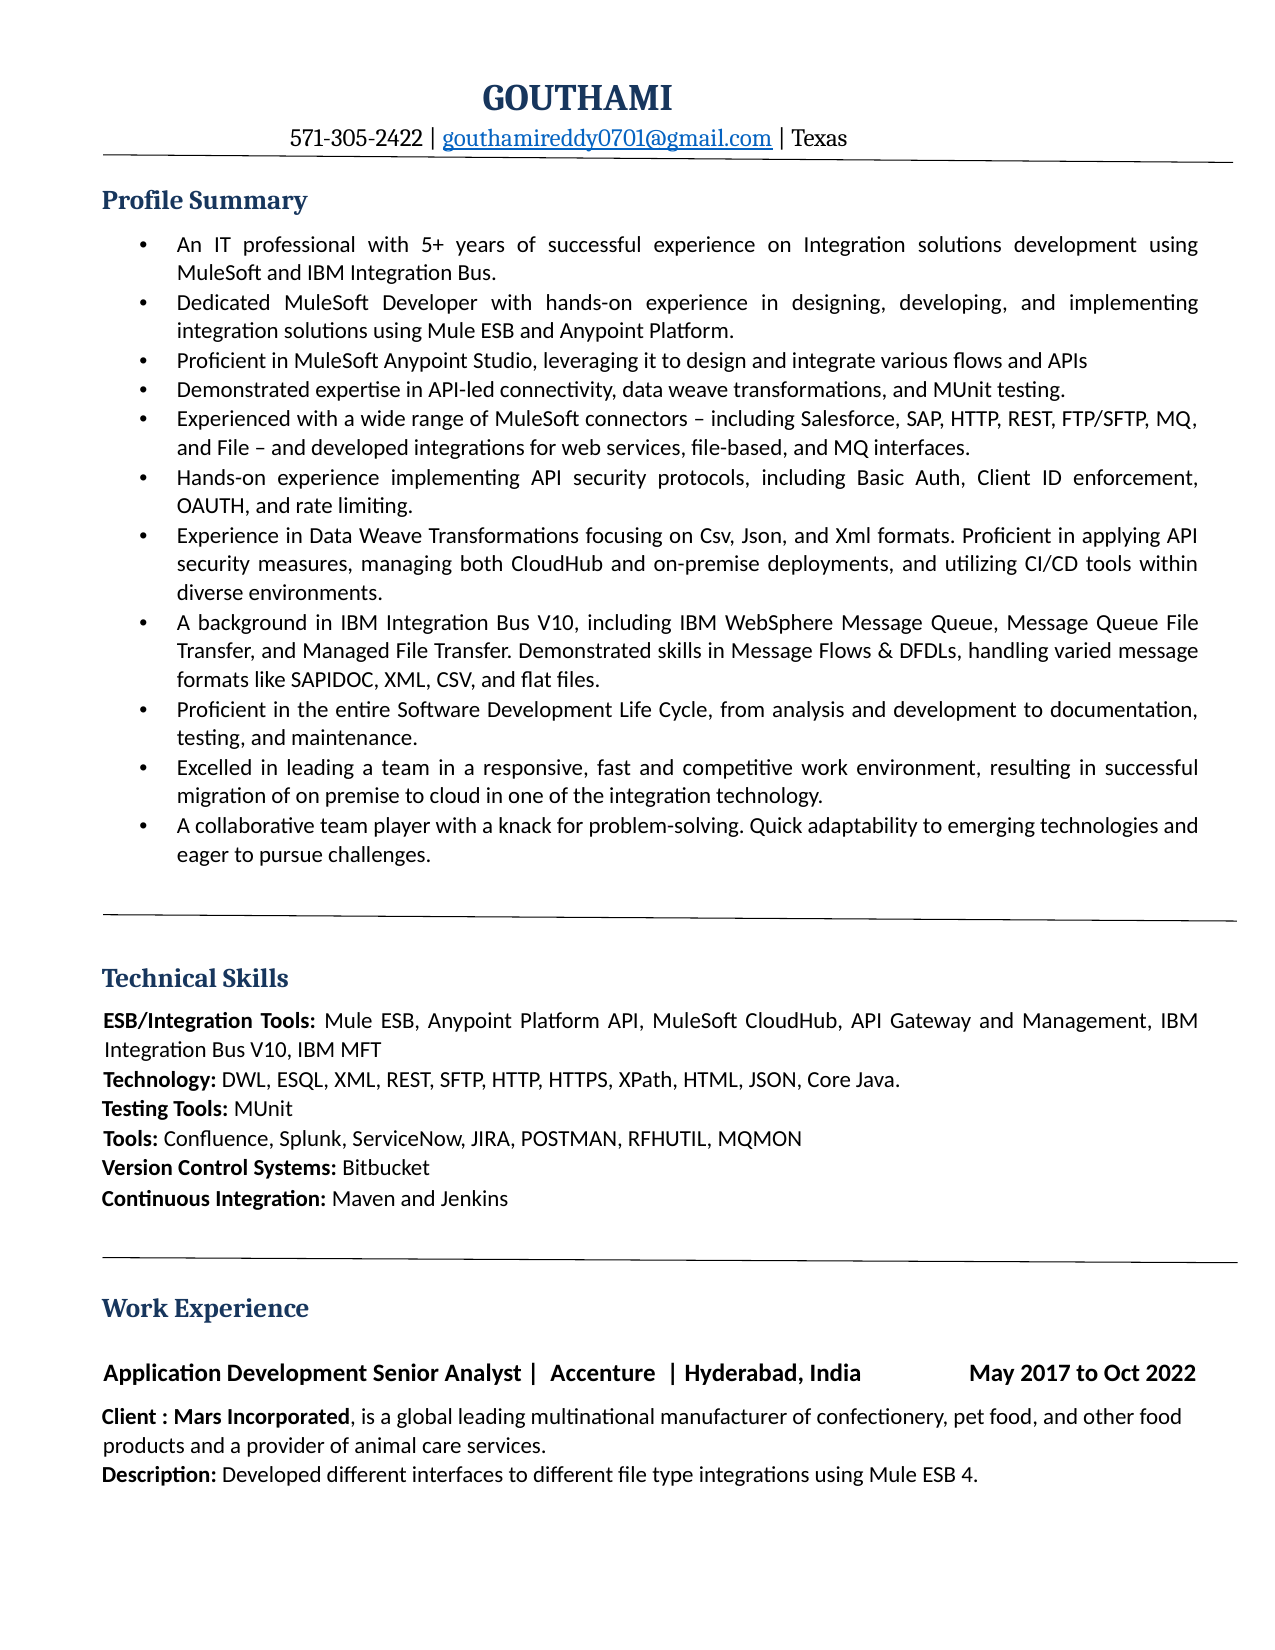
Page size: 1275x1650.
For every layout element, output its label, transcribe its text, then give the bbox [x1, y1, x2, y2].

list Experienced with a wide range of MuleSoft connectors – including Salesforce, SAP, HTTP, REST, FTP/SFTP, MQ, and File – and developed integrations for web services, file-based, and MQ interfaces. [139, 404, 1200, 461]
text GOUTHAMI [103, 76, 1200, 119]
text Application Development Senior Analyst | Accenture | Hyderabad, India May 2017 to Oct 2022 [103, 1357, 1200, 1387]
subtitle Work Experience [102, 1293, 1200, 1324]
text Technology: DWL, ESQL, XML, REST, SFTP, HTTP, HTTPS, XPath, HTML, JSON, Core Java. [103, 1065, 1200, 1093]
list Demonstrated expertise in API-led connectivity, data weave transformations, and MUnit testing. [139, 375, 1200, 403]
list Dedicated MuleSoft Developer with hands-on experience in designing, developing, and implementing integration solutions using Mule ESB and Anypoint Platform. [139, 288, 1200, 345]
subtitle Technical Skills [102, 963, 1200, 994]
list A collaborative team player with a knack for problem-solving. Quick adaptability to emerging technologies and eager to pursue challenges. [139, 811, 1200, 868]
text 571-305-2422 | gouthamireddy0701@gmail.com | Texas [103, 124, 1200, 152]
subtitle Profile Summary [102, 185, 1200, 216]
text Client : Mars Incorporated, is a global leading multinational manufacturer of confectionery, pet food, and other food products and a provider of animal care services. [102, 1402, 1200, 1459]
text Continuous Integration: Maven and Jenkins [102, 1184, 1200, 1212]
text Tools: Confluence, Splunk, ServiceNow, JIRA, POSTMAN, RFHUTIL, MQMON [103, 1124, 1200, 1152]
text Version Control Systems: Bitbucket [102, 1153, 1200, 1182]
list An IT professional with 5+ years of successful experience on Integration solutions development using MuleSoft and IBM Integration Bus. [139, 230, 1200, 287]
list A background in IBM Integration Bus V10, including IBM WebSphere Message Queue, Message Queue File Transfer, and Managed File Transfer. Demonstrated skills in Message Flows & DFDLs, handling varied message formats like SAPIDOC, XML, CSV, and flat files. [139, 608, 1200, 693]
text Description: Developed different interfaces to different file type integrations using Mule ESB 4. [102, 1460, 1200, 1488]
text Testing Tools: MUnit [102, 1094, 1200, 1122]
list Hands-on experience implementing API security protocols, including Basic Auth, Client ID enforcement, OAUTH, and rate limiting. [139, 463, 1200, 519]
list Proficient in MuleSoft Anypoint Studio, leveraging it to design and integrate various flows and APIs [139, 346, 1200, 374]
list Experience in Data Weave Transformations focusing on Csv, Json, and Xml formats. Proficient in applying API security measures, managing both CloudHub and on-premise deployments, and utilizing CI/CD tools within diverse environments. [139, 521, 1200, 606]
list Proficient in the entire Software Development Life Cycle, from analysis and development to documentation, testing, and maintenance. [139, 695, 1200, 752]
text ESB/Integration Tools: Mule ESB, Anypoint Platform API, MuleSoft CloudHub, API Gateway and Management, IBM Integration Bus V10, IBM MFT [103, 1007, 1200, 1063]
list Excelled in leading a team in a responsive, fast and competitive work environment, resulting in successful migration of on premise to cloud in one of the integration technology. [139, 753, 1200, 810]
